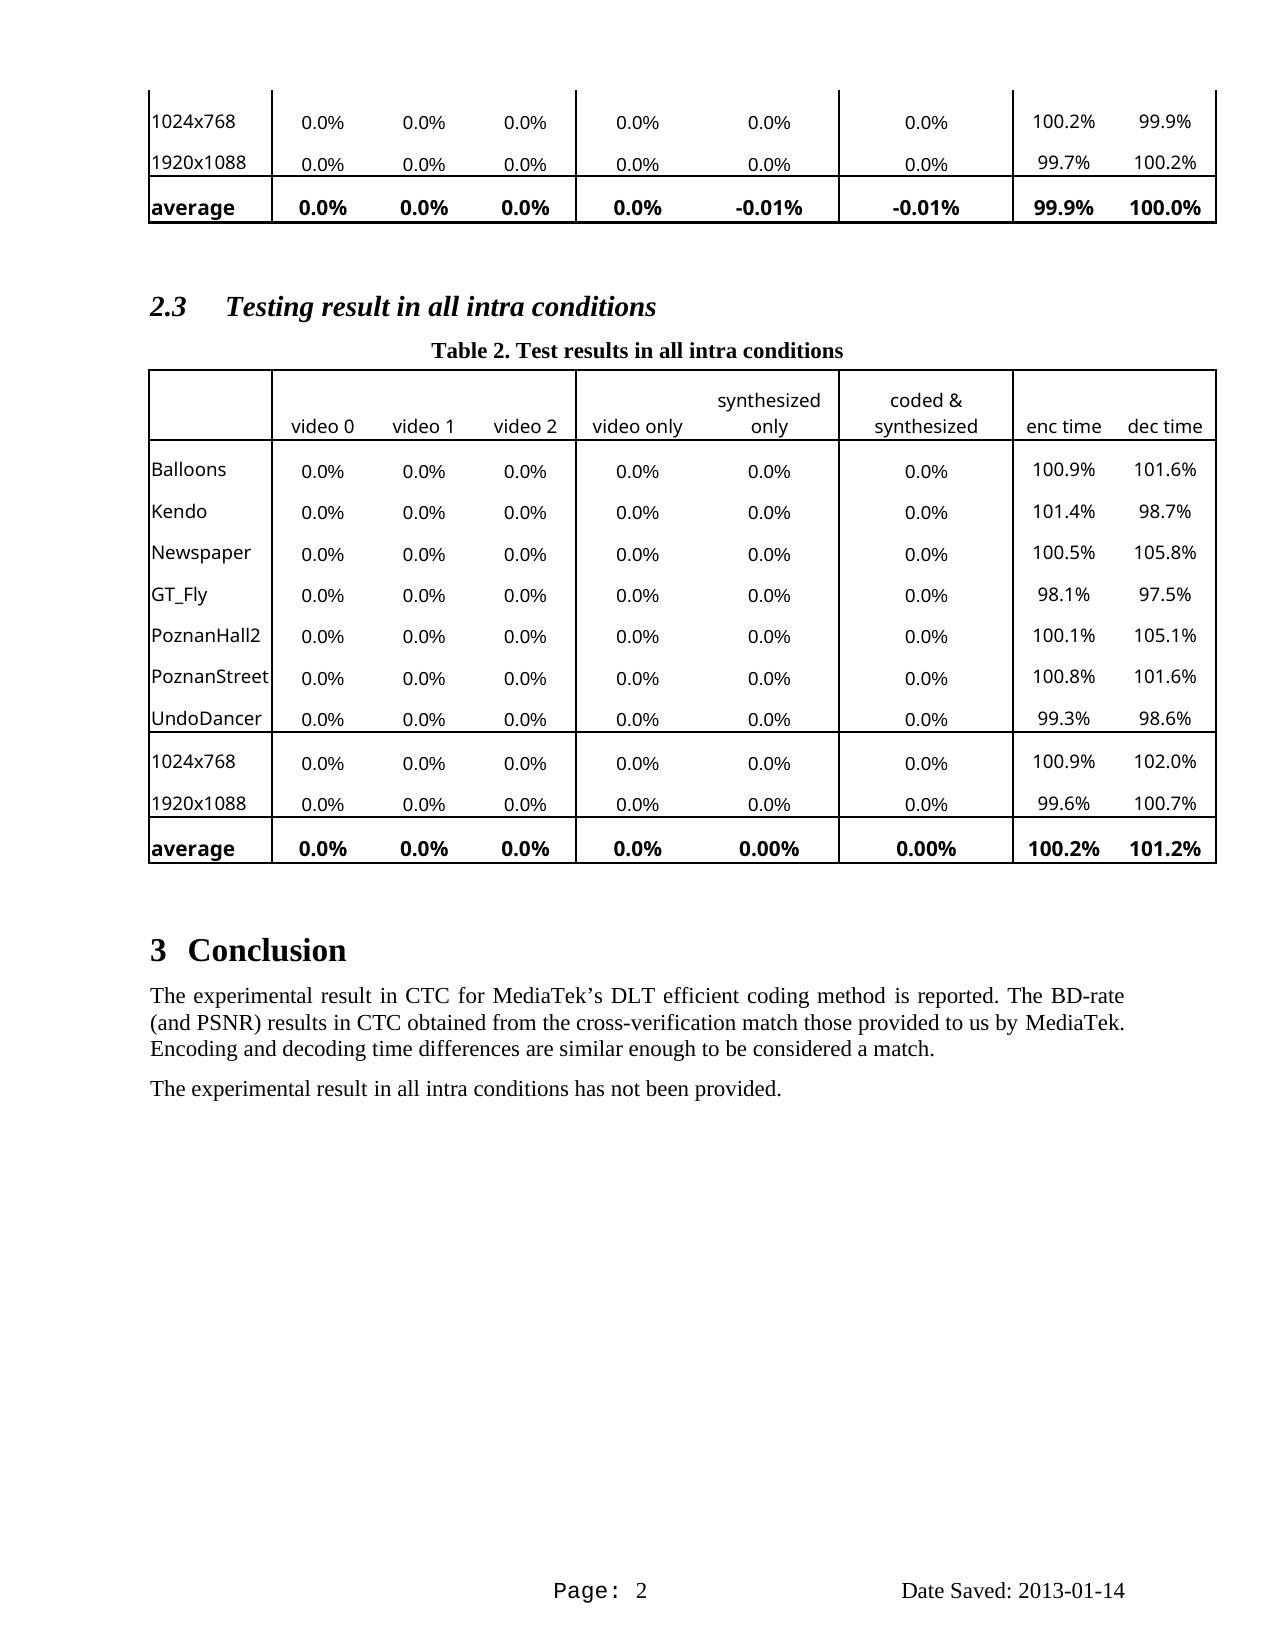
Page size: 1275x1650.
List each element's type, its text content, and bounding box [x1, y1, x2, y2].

table_cell 0.0% [273, 774, 373, 816]
table_cell 100.2% [1114, 134, 1215, 175]
table_cell 0.0% [577, 565, 699, 606]
table_cell 100.9% [1014, 733, 1114, 774]
table_cell 101.6% [1114, 648, 1215, 689]
table_cell 0.0% [273, 818, 373, 862]
table_cell 0.0% [373, 441, 475, 482]
table_cell 0.0% [840, 482, 1012, 523]
table_cell 0.0% [475, 90, 575, 133]
table_cell 0.00% [699, 818, 838, 862]
table_cell 101.4% [1014, 482, 1114, 523]
table_cell 0.0% [699, 565, 838, 606]
table_cell 98.1% [1014, 565, 1114, 606]
table_cell 100.2% [1014, 818, 1114, 862]
table_cell 0.0% [373, 648, 475, 689]
table_cell 0.0% [699, 134, 838, 175]
table_cell 0.0% [475, 441, 575, 482]
table_cell 0.0% [699, 689, 838, 731]
table_cell 0.0% [273, 177, 373, 221]
table_cell average [150, 818, 271, 862]
table_cell 0.0% [475, 134, 575, 175]
text Table 2. Test results in all intra conditions [150, 337, 1125, 363]
table_header video only [577, 371, 699, 438]
table_cell 0.0% [699, 482, 838, 523]
table_cell 1920x1088 [150, 134, 271, 175]
table_cell 0.0% [475, 565, 575, 606]
table_cell 0.0% [577, 90, 699, 133]
table_cell 0.0% [577, 774, 699, 816]
table_cell 0.0% [840, 524, 1012, 565]
table_cell 100.2% [1014, 90, 1114, 133]
table_cell 0.0% [840, 689, 1012, 731]
table_cell 100.9% [1014, 441, 1114, 482]
table_cell 0.0% [577, 606, 699, 648]
table_cell UndoDancer [150, 689, 271, 731]
table_header [150, 371, 271, 438]
table_cell 0.0% [475, 606, 575, 648]
table_cell 97.5% [1114, 565, 1215, 606]
table_cell 105.8% [1114, 524, 1215, 565]
table_cell 0.0% [273, 606, 373, 648]
table_cell 99.9% [1014, 177, 1114, 221]
table_cell PoznanHall2 [150, 606, 271, 648]
table_header dec time [1114, 371, 1215, 438]
table_cell 0.0% [373, 90, 475, 133]
table_cell 0.0% [273, 689, 373, 731]
table_cell 0.0% [699, 774, 838, 816]
table_cell 0.0% [475, 689, 575, 731]
table_cell 0.0% [373, 774, 475, 816]
table_cell 0.0% [475, 177, 575, 221]
table_cell 0.0% [273, 524, 373, 565]
table_cell 100.1% [1014, 606, 1114, 648]
text The experimental result in all intra conditions has not been provided. [150, 1076, 1125, 1102]
table_cell 0.0% [373, 818, 475, 862]
table_cell 99.9% [1114, 90, 1215, 133]
table_header video 1 [373, 371, 475, 438]
table_cell 0.0% [840, 648, 1012, 689]
table_cell 99.6% [1014, 774, 1114, 816]
table_cell 99.3% [1014, 689, 1114, 731]
table_cell 0.0% [475, 818, 575, 862]
subtitle Conclusion [150, 930, 1125, 968]
table_cell 0.0% [577, 818, 699, 862]
table_cell 101.2% [1114, 818, 1215, 862]
table_cell 0.0% [577, 648, 699, 689]
table_header video 2 [475, 371, 575, 438]
table_cell 0.0% [840, 565, 1012, 606]
subtitle Testing result in all intra conditions [150, 289, 1125, 323]
table_cell 0.0% [577, 134, 699, 175]
table_cell 100.8% [1014, 648, 1114, 689]
table_cell 0.0% [273, 733, 373, 774]
table_cell 0.0% [373, 177, 475, 221]
table_cell 0.0% [699, 524, 838, 565]
table_cell 0.00% [840, 818, 1012, 862]
table_cell 0.0% [577, 482, 699, 523]
table_cell 0.0% [699, 441, 838, 482]
table_cell -0.01% [699, 177, 838, 221]
table_cell 1920x1088 [150, 774, 271, 816]
table_cell 0.0% [840, 733, 1012, 774]
table_cell 0.0% [699, 733, 838, 774]
table_cell 101.6% [1114, 441, 1215, 482]
table_cell 0.0% [577, 177, 699, 221]
table_cell 100.0% [1114, 177, 1215, 221]
table_cell 0.0% [475, 524, 575, 565]
table_cell 0.0% [273, 90, 373, 133]
table_cell 0.0% [373, 482, 475, 523]
text The experimental result in CTC for MediaTek’s DLT efficient coding method is reported. The BD-rate (and PSNR) results in CTC obtained from the cross-verification match those provided to us by MediaTek. Encoding and decoding time differences are similar enough to be considered a match. [150, 982, 1125, 1061]
table_header coded & synthesized [840, 371, 1012, 438]
table_cell Balloons [150, 441, 271, 482]
table_header enc time [1014, 371, 1114, 438]
table_cell Newspaper [150, 524, 271, 565]
table_cell 0.0% [699, 648, 838, 689]
table_cell PoznanStreet [150, 648, 271, 689]
table_cell 0.0% [373, 134, 475, 175]
table_cell 0.0% [475, 482, 575, 523]
table_cell GT_Fly [150, 565, 271, 606]
table_cell 0.0% [840, 774, 1012, 816]
table_cell 0.0% [840, 134, 1012, 175]
table_header video 0 [273, 371, 373, 438]
table_cell 0.0% [840, 441, 1012, 482]
table_cell 0.0% [475, 733, 575, 774]
table_cell 0.0% [577, 733, 699, 774]
table_cell 105.1% [1114, 606, 1215, 648]
table_cell 0.0% [373, 565, 475, 606]
table_cell 0.0% [373, 689, 475, 731]
table_cell 0.0% [699, 606, 838, 648]
table_cell 0.0% [699, 90, 838, 133]
table_cell 0.0% [373, 733, 475, 774]
table_cell 0.0% [577, 441, 699, 482]
table_cell 0.0% [273, 441, 373, 482]
table_header synthesized only [699, 371, 838, 438]
table_cell 0.0% [475, 648, 575, 689]
table_cell 98.7% [1114, 482, 1215, 523]
table_cell 0.0% [273, 565, 373, 606]
table_cell -0.01% [840, 177, 1012, 221]
table_cell 0.0% [273, 134, 373, 175]
table_cell 0.0% [577, 524, 699, 565]
table_cell average [150, 177, 271, 221]
table_cell 100.7% [1114, 774, 1215, 816]
table_cell 0.0% [273, 482, 373, 523]
table_cell 102.0% [1114, 733, 1215, 774]
table_cell 0.0% [840, 606, 1012, 648]
table_cell 0.0% [373, 606, 475, 648]
table_cell 0.0% [273, 648, 373, 689]
table_cell 1024x768 [150, 90, 271, 133]
table_cell 0.0% [840, 90, 1012, 133]
table_cell 0.0% [373, 524, 475, 565]
table_cell Kendo [150, 482, 271, 523]
table_cell 0.0% [577, 689, 699, 731]
table_cell 99.7% [1014, 134, 1114, 175]
table_cell 98.6% [1114, 689, 1215, 731]
table_cell 0.0% [475, 774, 575, 816]
table_cell 100.5% [1014, 524, 1114, 565]
table_cell 1024x768 [150, 733, 271, 774]
